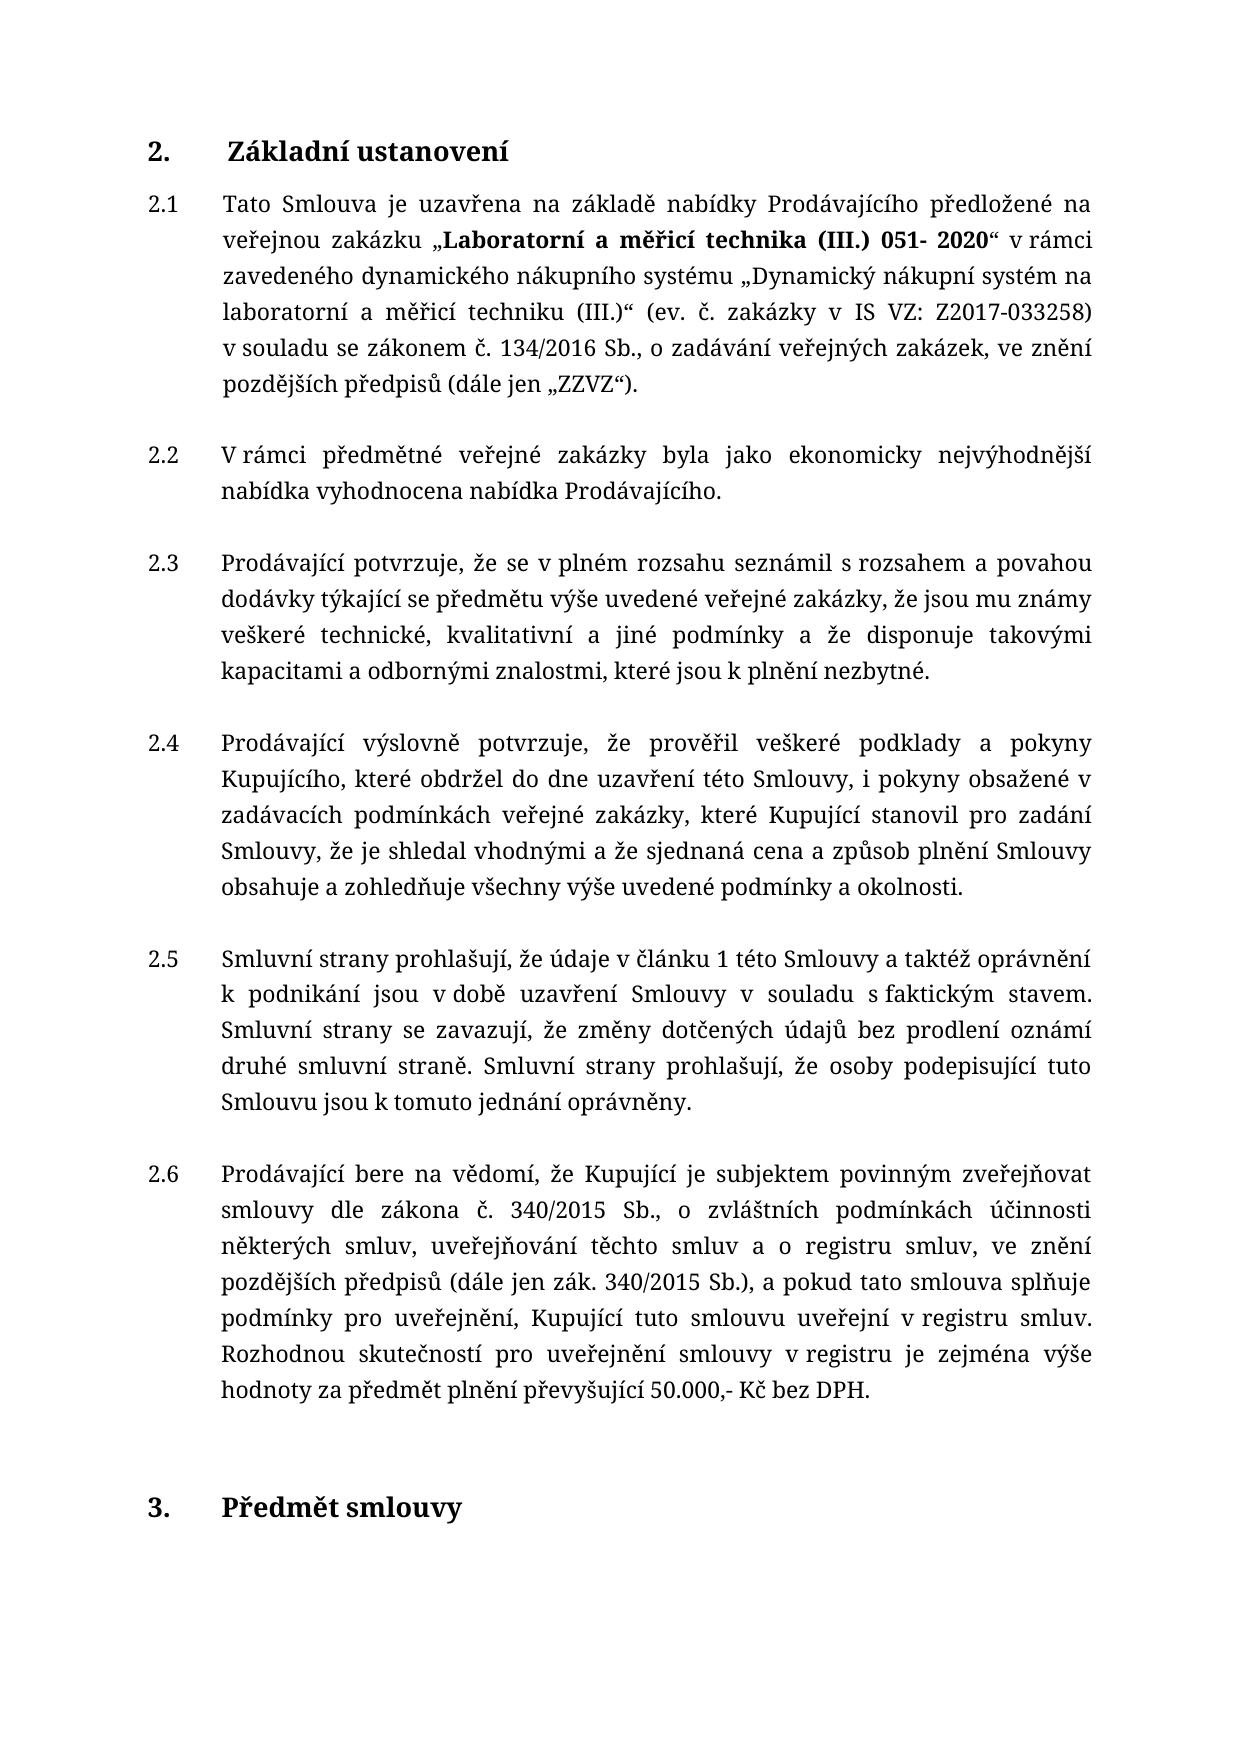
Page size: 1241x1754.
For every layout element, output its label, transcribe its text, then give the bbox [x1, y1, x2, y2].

text 3. Předmět smlouvy [148, 1488, 1093, 1525]
text 2.4 Prodávající výslovně potvrzuje, že prověřil veškeré podklady a pokyny Kupujícího, které obdržel do dne uzavření této Smlouvy, i pokyny obsažené v zadávacích podmínkách veřejné zakázky, které Kupující stanovil pro zadání Smlouvy, že je shledal vhodnými a že sjednaná cena a způsob plnění Smlouvy obsahuje a zohledňuje všechny výše uvedené podmínky a okolnosti. [148, 727, 1093, 902]
text 2.3 Prodávající potvrzuje, že se v plném rozsahu seznámil s rozsahem a povahou dodávky týkající se předmětu výše uvedené veřejné zakázky, že jsou mu známy veškeré technické, kvalitativní a jiné podmínky a že disponuje takovými kapacitami a odbornými znalostmi, které jsou k plnění nezbytné. [148, 547, 1093, 686]
text 2.5 Smluvní strany prohlašují, že údaje v článku 1 této Smlouvy a taktéž oprávnění k podnikání jsou v době uzavření Smlouvy v souladu s faktickým stavem. Smluvní strany se zavazují, že změny dotčených údajů bez prodlení oznámí druhé smluvní straně. Smluvní strany prohlašují, že osoby podepisující tuto Smlouvu jsou k tomuto jednání oprávněny. [148, 942, 1093, 1117]
text 2. Základní ustanovení [148, 133, 1093, 170]
text 2.6 Prodávající bere na vědomí, že Kupující je subjektem povinným zveřejňovat smlouvy dle zákona č. 340/2015 Sb., o zvláštních podmínkách účinnosti některých smluv, uveřejňování těchto smluv a o registru smluv, ve znění pozdějších předpisů (dále jen zák. 340/2015 Sb.), a pokud tato smlouva splňuje podmínky pro uveřejnění, Kupující tuto smlouvu uveřejní v registru smluv. Rozhodnou skutečností pro uveřejnění smlouvy v registru je zejména výše hodnoty za předmět plnění převyšující 50.000,- Kč bez DPH. [148, 1158, 1093, 1405]
text 2.2 V rámci předmětné veřejné zakázky byla jako ekonomicky nejvýhodnější nabídka vyhodnocena nabídka Prodávajícího. [148, 439, 1093, 507]
text 2.1 Tato Smlouva je uzavřena na základě nabídky Prodávajícího předložené na veřejnou zakázku „Laboratorní a měřicí technika (III.) 051- 2020“ v rámci zavedeného dynamického nákupního systému „Dynamický nákupní systém na laboratorní a měřicí techniku (III.)“ (ev. č. zakázky v IS VZ: Z2017-033258) v souladu se zákonem č. 134/2016 Sb., o zadávání veřejných zakázek, ve znění pozdějších předpisů (dále jen „ZZVZ“). [148, 188, 1093, 399]
